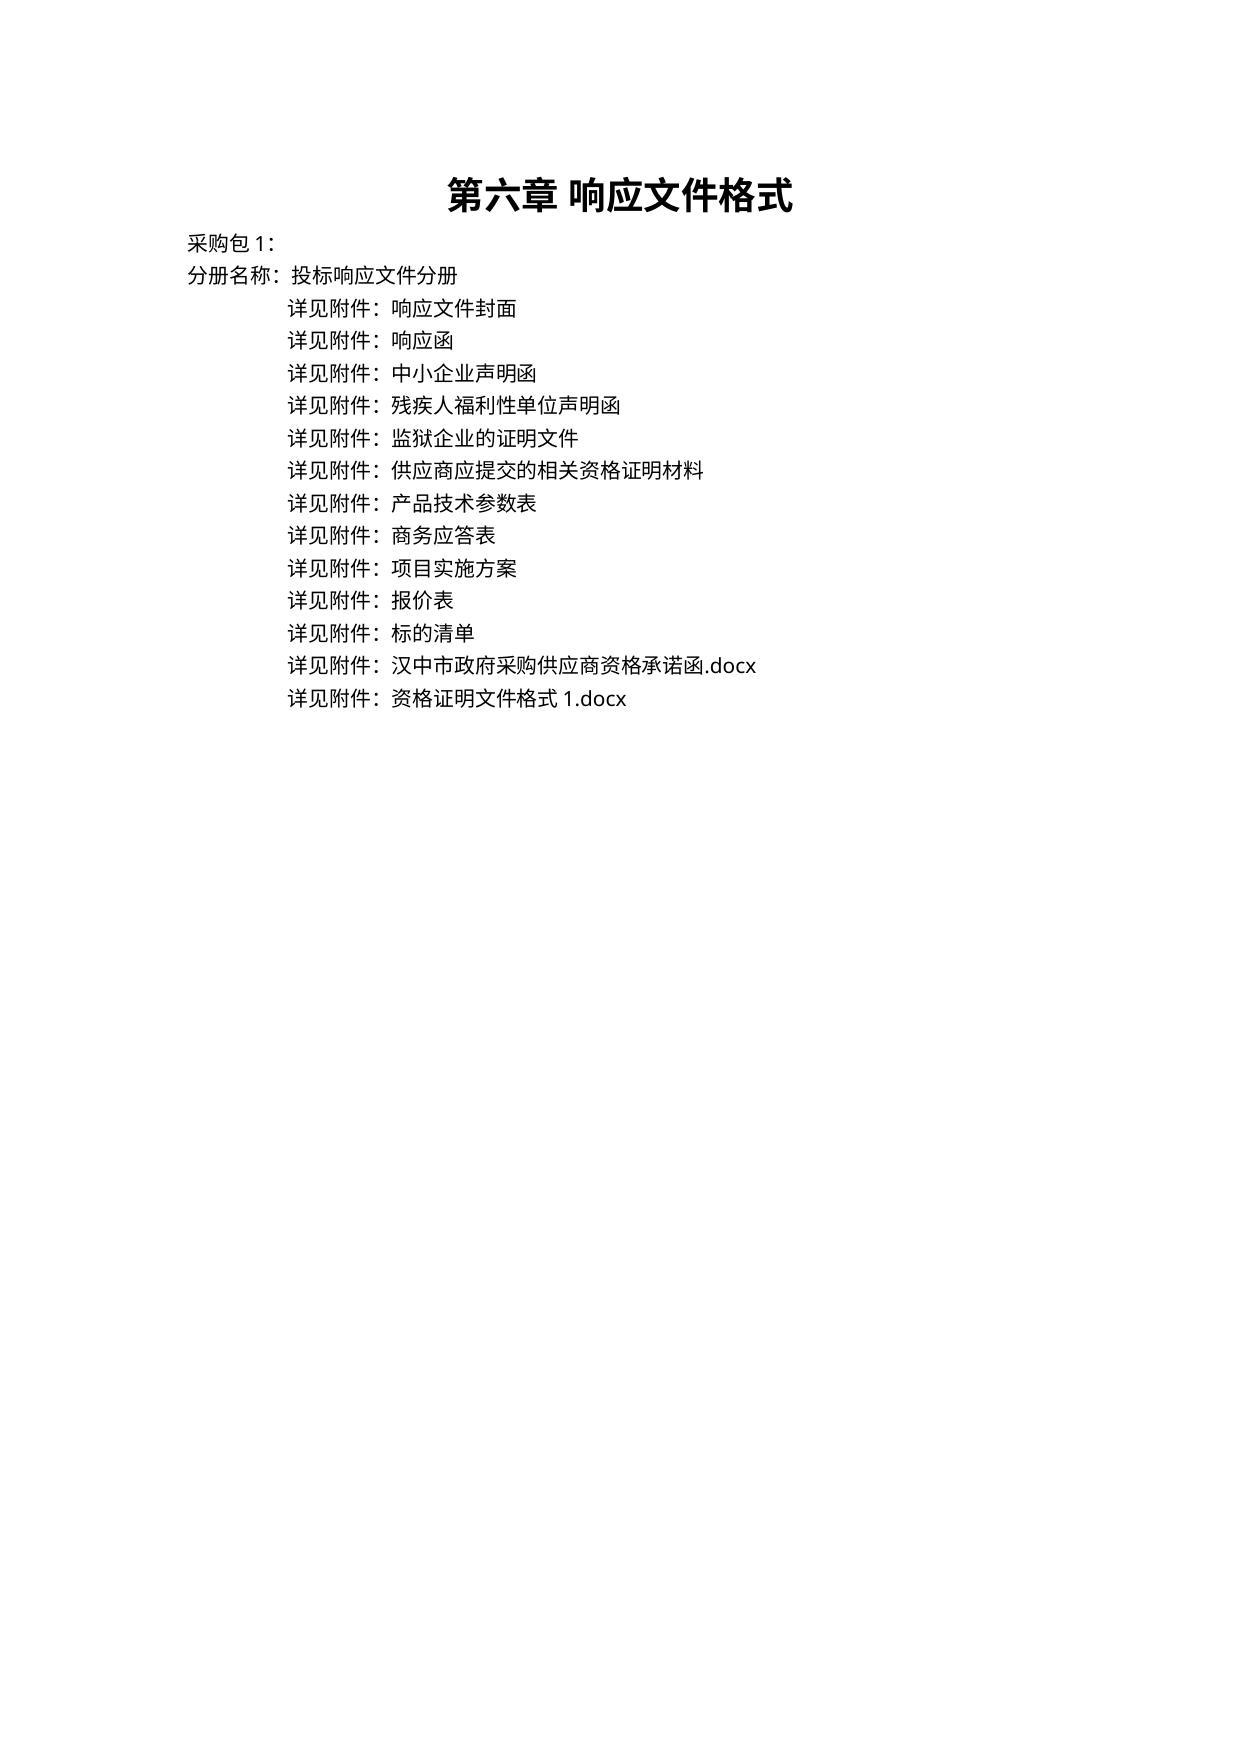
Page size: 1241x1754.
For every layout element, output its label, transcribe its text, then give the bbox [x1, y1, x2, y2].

text 分册名称：投标响应文件分册 [187, 259, 1053, 292]
text 详见附件：产品技术参数表 [187, 487, 1053, 519]
text 第六章 响应文件格式 [187, 162, 1053, 227]
text 详见附件：商务应答表 [187, 519, 1053, 552]
text 详见附件：项目实施方案 [187, 552, 1053, 584]
text 详见附件：监狱企业的证明文件 [187, 422, 1053, 454]
text 详见附件：供应商应提交的相关资格证明材料 [187, 454, 1053, 487]
text 采购包1： [187, 227, 1053, 259]
text 详见附件：资格证明文件格式1.docx [187, 682, 1053, 714]
text 详见附件：响应函 [187, 324, 1053, 357]
text 详见附件：中小企业声明函 [187, 357, 1053, 389]
text 详见附件：响应文件封面 [187, 292, 1053, 324]
text 详见附件：报价表 [187, 584, 1053, 617]
text 详见附件：残疾人福利性单位声明函 [187, 389, 1053, 422]
text 详见附件：标的清单 [187, 617, 1053, 649]
text 详见附件：汉中市政府采购供应商资格承诺函.docx [187, 649, 1053, 682]
